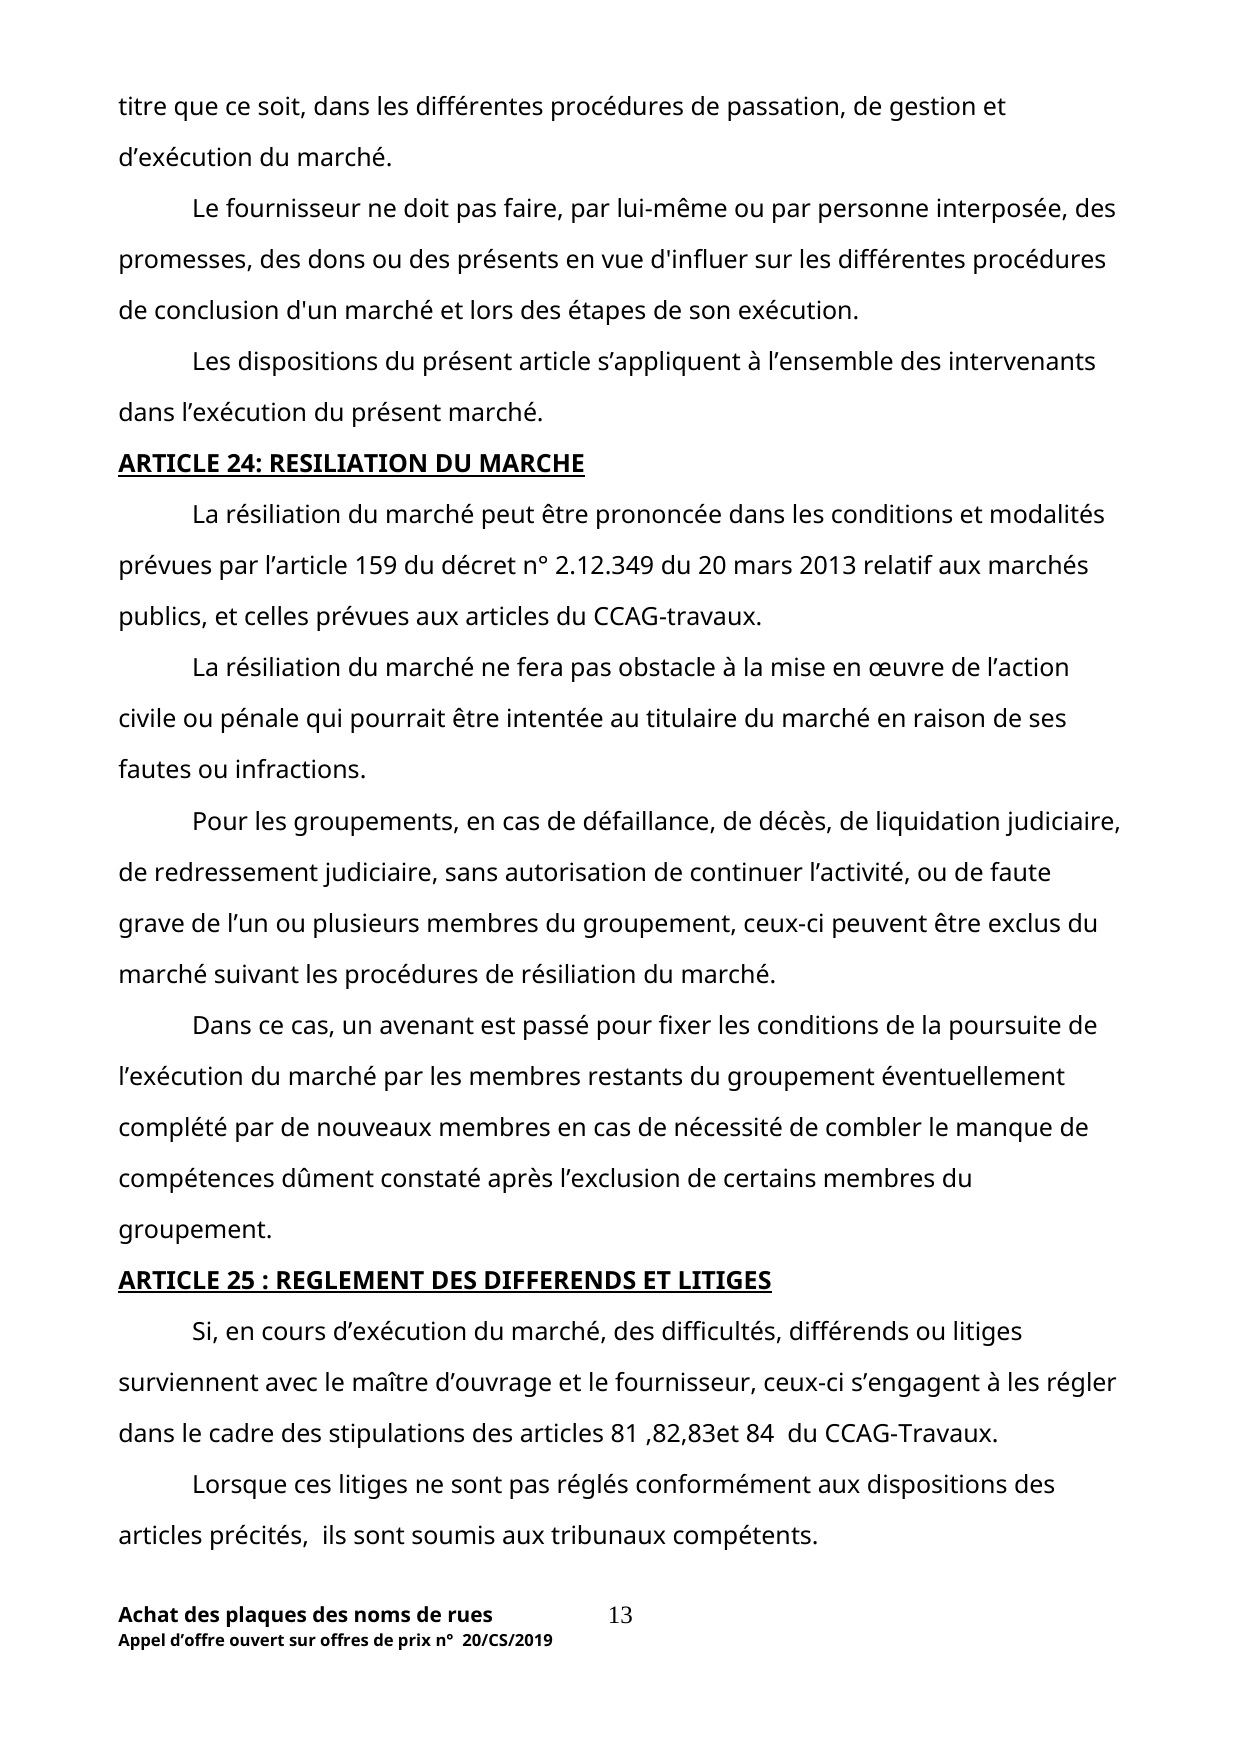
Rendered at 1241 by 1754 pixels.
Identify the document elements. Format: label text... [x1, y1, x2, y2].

text ARTICLE 24: RESILIATION DU MARCHE [118, 446, 1122, 480]
text La résiliation du marché peut être prononcée dans les conditions et modalités prévues par l’article 159 du décret n° 2.12.349 du 20 mars 2013 relatif aux marchés publics, et celles prévues aux articles du CCAG-travaux. [118, 497, 1122, 633]
text Pour les groupements, en cas de défaillance, de décès, de liquidation judiciaire, de redressement judiciaire, sans autorisation de continuer l’activité, ou de faute grave de l’un ou plusieurs membres du groupement, ceux-ci peuvent être exclus du marché suivant les procédures de résiliation du marché. [118, 803, 1122, 990]
text La résiliation du marché ne fera pas obstacle à la mise en œuvre de l’action civile ou pénale qui pourrait être intentée au titulaire du marché en raison de ses fautes ou infractions. [118, 650, 1122, 786]
text Si, en cours d’exécution du marché, des difficultés, différends ou litiges surviennent avec le maître d’ouvrage et le fournisseur, ceux-ci s’engagent à les régler dans le cadre des stipulations des articles 81 ,82,83et 84 du CCAG-Travaux. [118, 1314, 1122, 1450]
text Dans ce cas, un avenant est passé pour fixer les conditions de la poursuite de l’exécution du marché par les membres restants du groupement éventuellement complété par de nouveaux membres en cas de nécessité de combler le manque de compétences dûment constaté après l’exclusion de certains membres du groupement. [118, 1007, 1122, 1246]
text Les dispositions du présent article s’appliquent à l’ensemble des intervenants dans l’exécution du présent marché. [118, 344, 1122, 429]
text Lorsque ces litiges ne sont pas réglés conformément aux dispositions des articles précités, ils sont soumis aux tribunaux compétents. [118, 1467, 1122, 1552]
text ARTICLE 25 : REGLEMENT DES DIFFERENDS ET LITIGES [118, 1263, 1122, 1297]
text Le fournisseur ne doit pas faire, par lui-même ou par personne interposée, des promesses, des dons ou des présents en vue d'influer sur les différentes procédures de conclusion d'un marché et lors des étapes de son exécution. [118, 191, 1122, 327]
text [118, 89, 1122, 174]
